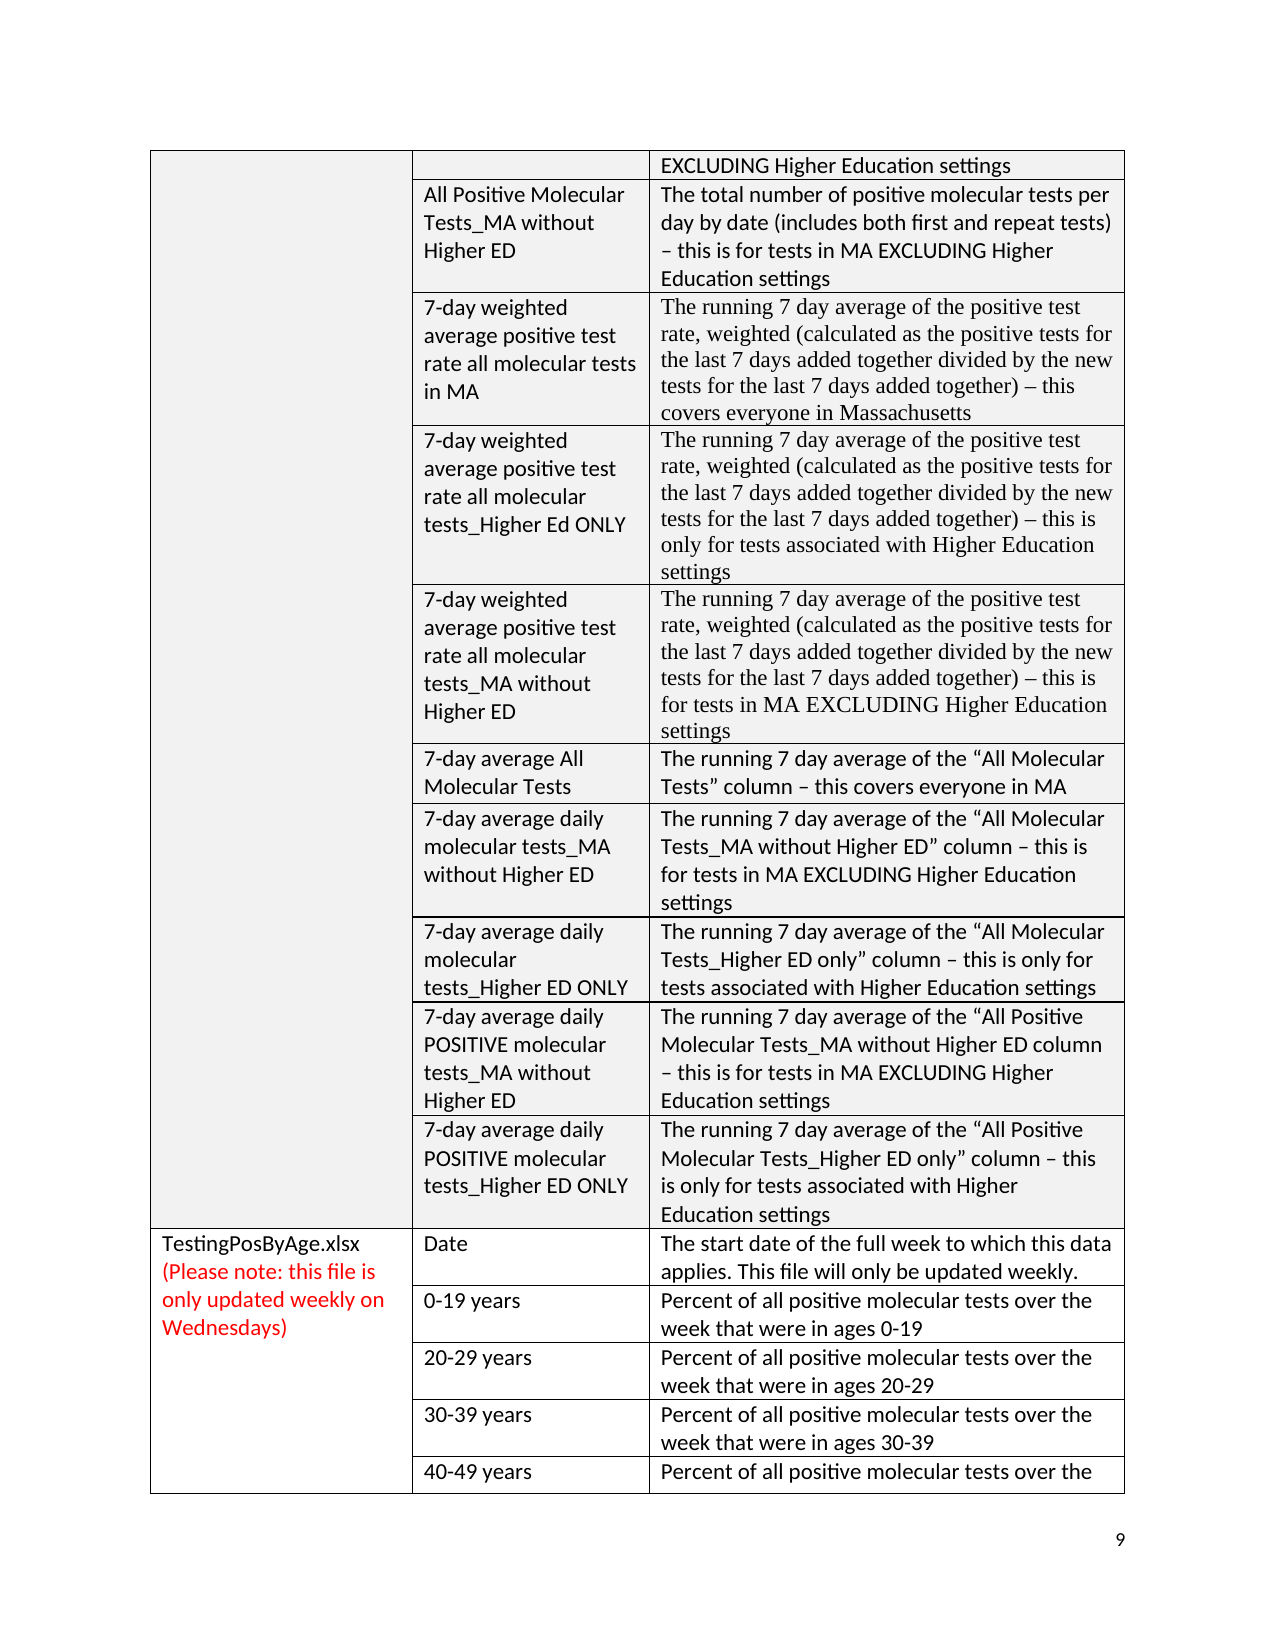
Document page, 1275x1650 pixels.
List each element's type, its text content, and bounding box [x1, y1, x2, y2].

table_cell The running 7 day average of the “All Positive Molecular Tests_MA without Higher ED column – this is for tests in MA EXCLUDING Higher Education settings [650, 1003, 1124, 1114]
table_cell 7-day average daily POSITIVE molecular tests_MA without Higher ED [413, 1003, 649, 1114]
table_cell The running 7 day average of the “All Molecular Tests_MA without Higher ED” column – this is for tests in MA EXCLUDING Higher Education settings [650, 804, 1124, 916]
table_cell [650, 151, 1124, 179]
table_cell 7-day average daily POSITIVE molecular tests_Higher ED ONLY [413, 1116, 649, 1228]
table_cell All Positive Molecular Tests_MA without Higher ED [413, 180, 649, 292]
table_cell 7-day weighted average positive test rate all molecular tests_MA without Higher ED [413, 585, 649, 743]
table_cell 7-day average daily molecular tests_Higher ED ONLY [413, 918, 649, 1001]
table_cell 7-day average daily molecular tests_MA without Higher ED [413, 804, 649, 916]
table_cell The running 7 day average of the “All Molecular Tests_Higher ED only” column – this is only for tests associated with Higher Education settings [650, 918, 1124, 1001]
table_cell 7-day average All Molecular Tests [413, 744, 649, 803]
table_cell Percent of all positive molecular tests over the week that were in ages 30-39 [650, 1400, 1124, 1456]
table_cell The start date of the full week to which this data applies. This file will only be updated weekly. [650, 1229, 1124, 1285]
table_cell The running 7 day average of the “All Molecular Tests” column – this covers everyone in MA [650, 744, 1124, 803]
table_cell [413, 151, 649, 179]
table_cell The total number of positive molecular tests per day by date (includes both first and repeat tests) – this is for tests in MA EXCLUDING Higher Education settings [650, 180, 1124, 292]
table_cell The running 7 day average of the positive test rate, weighted (calculated as the positive tests for the last 7 days added together divided by the new tests for the last 7 days added together) – this covers everyone in Massachusetts [650, 293, 1124, 425]
table_cell 30-39 years [413, 1400, 649, 1456]
table_cell The running 7 day average of the positive test rate, weighted (calculated as the positive tests for the last 7 days added together divided by the new tests for the last 7 days added together) – this is for tests in MA EXCLUDING Higher Education settings [650, 585, 1124, 743]
table_cell Date [413, 1229, 649, 1285]
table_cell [650, 1457, 1124, 1492]
table_cell 40-49 years [413, 1457, 649, 1492]
table_cell TestingPosByAge.xlsx (Please note: this file is only updated weekly on Wednesdays) [151, 1229, 412, 1492]
table_cell Percent of all positive molecular tests over the week that were in ages 20-29 [650, 1343, 1124, 1399]
table_cell 0-19 years [413, 1286, 649, 1342]
table_cell 7-day weighted average positive test rate all molecular tests_Higher Ed ONLY [413, 426, 649, 584]
table_cell 7-day weighted average positive test rate all molecular tests in MA [413, 293, 649, 425]
table_cell Percent of all positive molecular tests over the week that were in ages 0-19 [650, 1286, 1124, 1342]
table_cell The running 7 day average of the “All Positive Molecular Tests_Higher ED only” column – this is only for tests associated with Higher Education settings [650, 1116, 1124, 1228]
table_cell 20-29 years [413, 1343, 649, 1399]
table_cell The running 7 day average of the positive test rate, weighted (calculated as the positive tests for the last 7 days added together divided by the new tests for the last 7 days added together) – this is only for tests associated with Higher Education settings [650, 426, 1124, 584]
